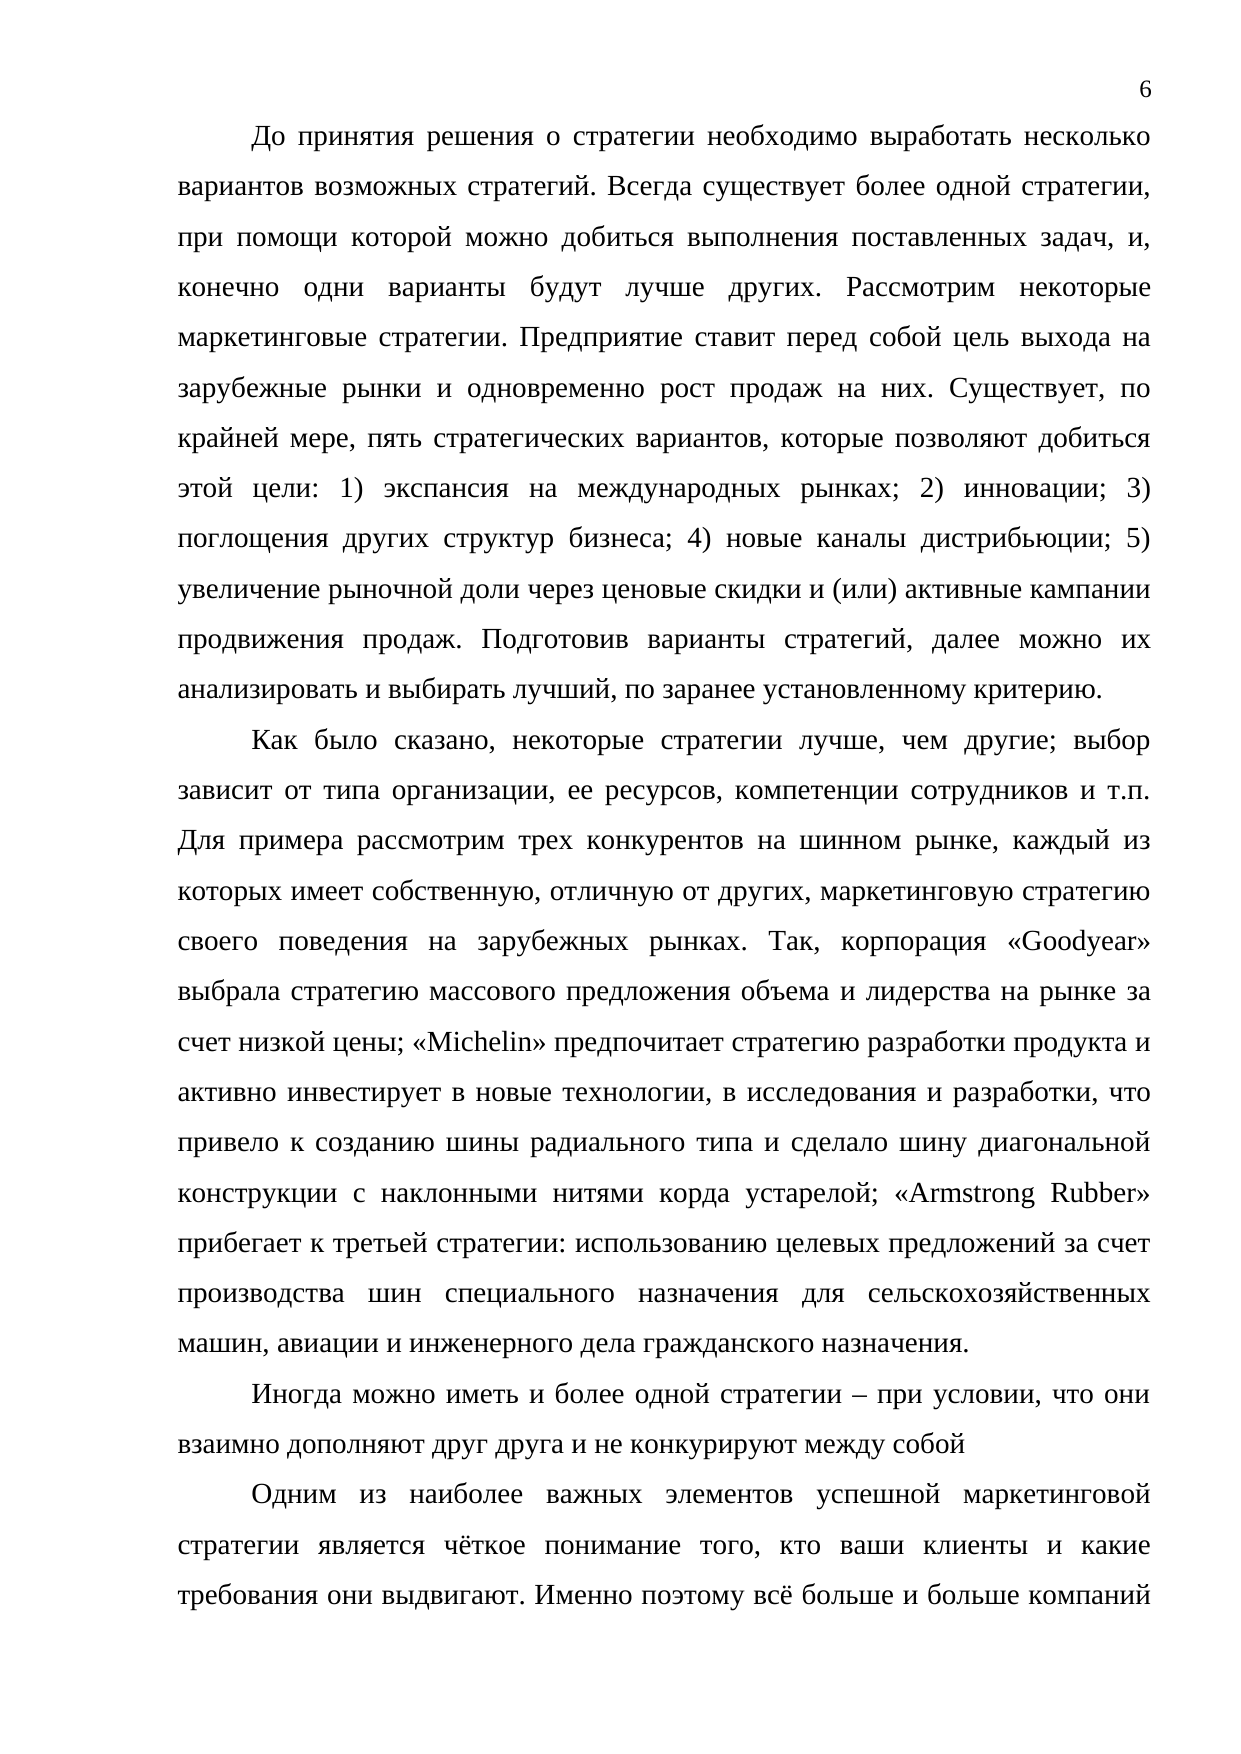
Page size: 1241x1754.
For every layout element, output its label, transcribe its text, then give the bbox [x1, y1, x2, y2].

text До принятия решения о стратегии необходимо выработать несколько вариантов возможных стратегий. Всегда существует более одной стратегии, при помощи которой можно добиться выполнения поставленных задач, и, конечно одни варианты будут лучше других. Рассмотрим некоторые маркетинговые стратегии. Предприятие ставит перед собой цель выхода на зарубежные рынки и одновременно рост продаж на них. Существует, по крайней мере, пять стратегических вариантов, которые позволяют добиться этой цели: 1) экспансия на международных рынках; 2) инновации; 3) поглощения других структур бизнеса; 4) новые каналы дистрибьюции; 5) увеличение рыночной доли через ценовые скидки и (или) активные кампании продвижения продаж. Подготовив варианты стратегий, далее можно их анализировать и выбирать лучший, по заранее установленному критерию. [177, 118, 1152, 705]
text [177, 1477, 1152, 1611]
text Как было сказано, некоторые стратегии лучше, чем другие; выбор зависит от типа организации, ее ресурсов, компетенции сотрудников и т.п. Для примера рассмотрим трех конкурентов на шинном рынке, каждый из которых имеет собственную, отличную от других, маркетинговую стратегию своего поведения на зарубежных рынках. Так, корпорация «Goodyear» выбрала стратегию массового предложения объема и лидерства на рынке за счет низкой цены; «Michelin» предпочитает стратегию разработки продукта и активно инвестирует в новые технологии, в исследования и разработки, что привело к созданию шины радиального типа и сделало шину диагональной конструкции с наклонными нитями корда устарелой; «Armstrong Rubber» прибегает к третьей стратегии: использованию целевых предложений за счет производства шин специального назначения для сельскохозяйственных машин, авиации и инженерного дела гражданского назначения. [177, 722, 1152, 1359]
text Иногда можно иметь и более одной стратегии – при условии, что они взаимно дополняют друг друга и не конкурируют между собой [177, 1376, 1152, 1460]
